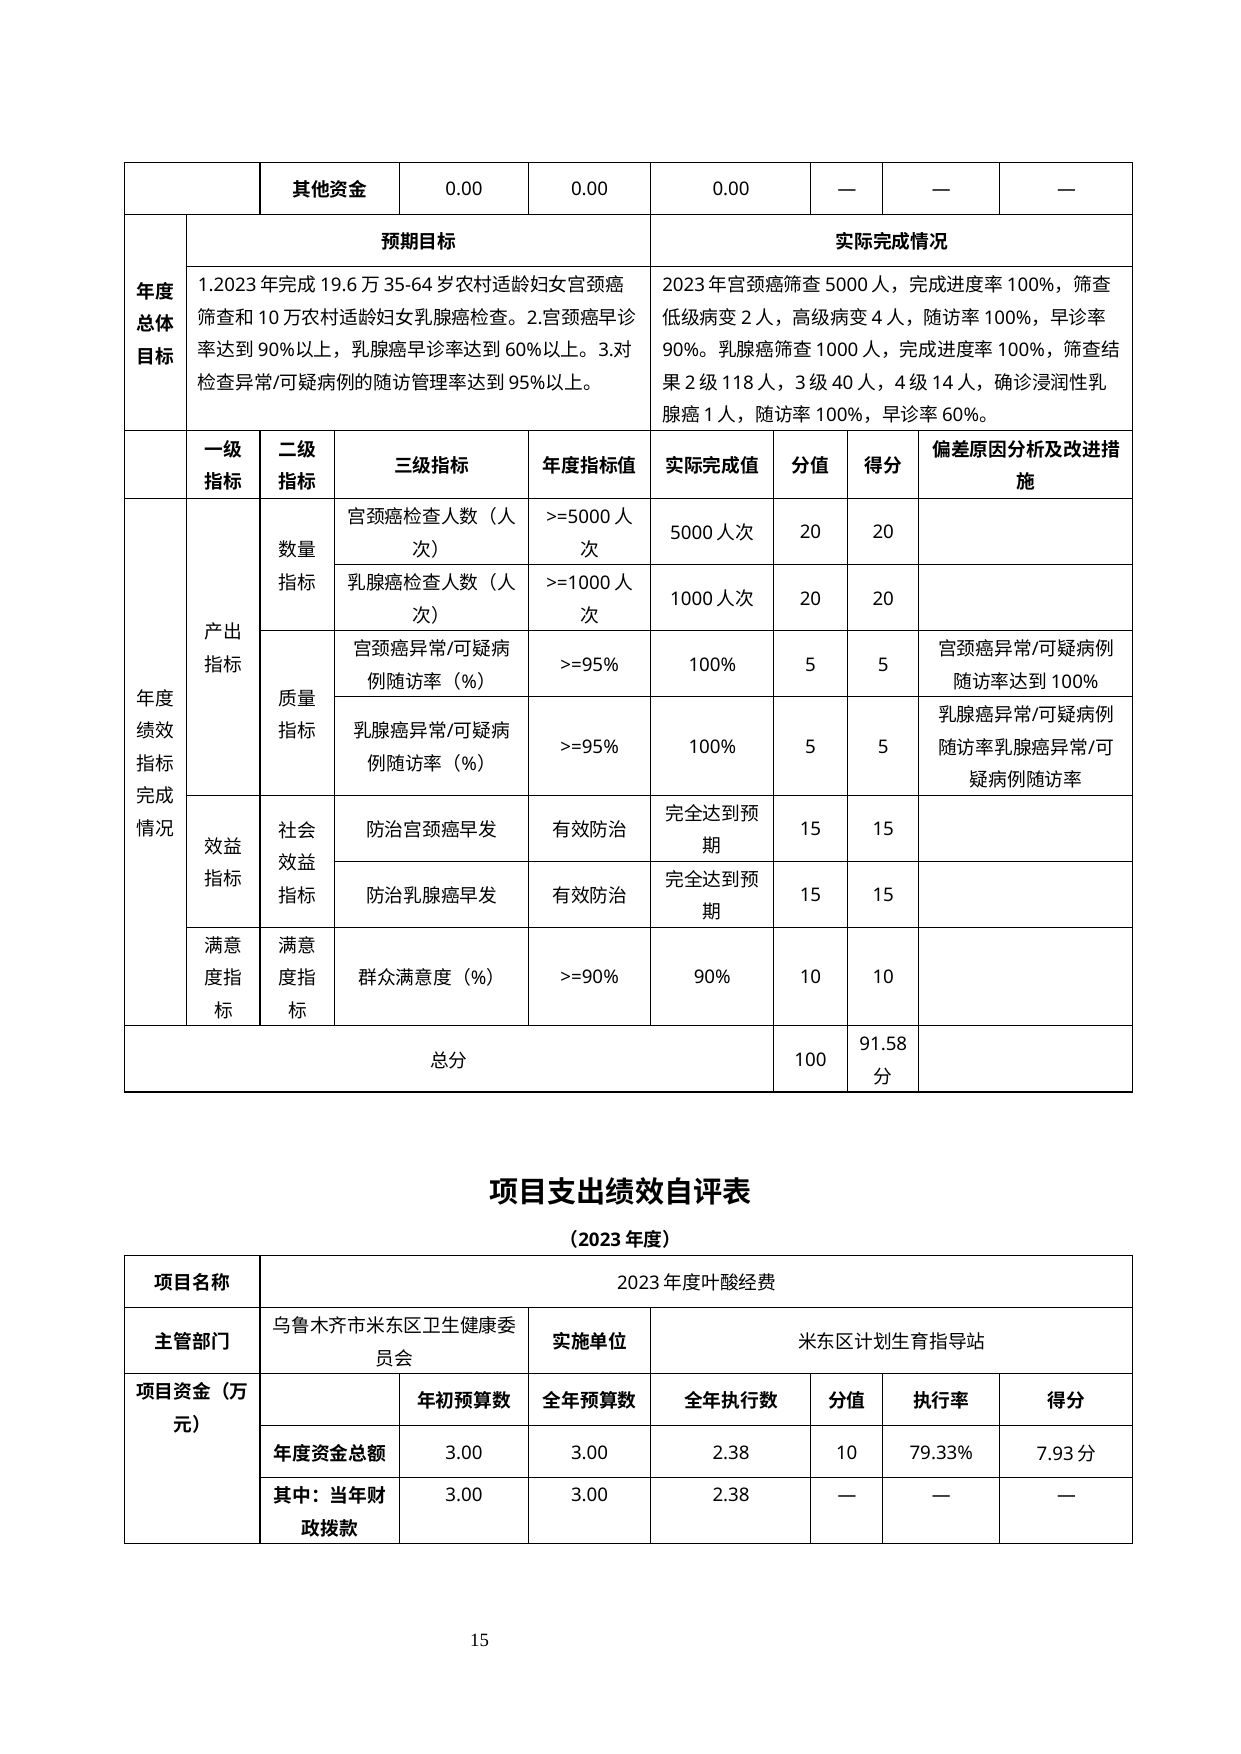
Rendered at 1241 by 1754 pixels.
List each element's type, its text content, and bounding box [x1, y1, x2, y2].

table_cell 社会效益指标 [261, 796, 334, 927]
table_cell [125, 431, 186, 498]
table_cell 年度总体目标 [125, 215, 186, 430]
table_cell 二级指标 [261, 431, 334, 498]
table_cell 10 [848, 928, 918, 1025]
table_cell 20 [848, 499, 918, 564]
table_cell 分值 [774, 431, 847, 498]
table_cell >=5000人次 [529, 499, 650, 564]
table_cell 乌鲁木齐市米东区卫生健康委员会 [261, 1308, 528, 1373]
table_cell 15 [848, 796, 918, 861]
table_cell 米东区计划生育指导站 [651, 1308, 1132, 1373]
table_cell 其中：当年财政拨款 [261, 1478, 399, 1543]
table_cell 全年预算数 [529, 1374, 650, 1425]
table_cell 全年执行数 [651, 1374, 810, 1425]
table_cell 效益指标 [187, 796, 259, 927]
text 项目支出绩效自评表 [187, 1157, 1053, 1222]
table_cell 10 [811, 1426, 882, 1477]
table_cell 主管部门 [125, 1308, 259, 1373]
table_cell 项目资金（万元） [125, 1374, 259, 1543]
table_cell >=90% [529, 928, 650, 1025]
table_cell 乳腺癌异常/可疑病例随访率乳腺癌异常/可疑病例随访率 [919, 697, 1132, 795]
table_header 2023年度叶酸经费 [261, 1256, 1132, 1307]
table_cell 2023年宫颈癌筛查5000人，完成进度率100%，筛查低级病变2人，高级病变4人，随访率100%，早诊率90%。乳腺癌筛查1000人，完成进度率100%，筛查结果2级118人，3级40人，4级14人，确诊浸润性乳腺癌1人，随访率100%，早诊率60%。 [651, 267, 1132, 430]
table_cell 2.38 [651, 1478, 810, 1543]
table_cell 一级指标 [187, 431, 259, 498]
table_cell 满意度指标 [261, 928, 334, 1025]
table_cell 完全达到预期 [651, 796, 773, 861]
table_cell 数量指标 [261, 499, 334, 630]
table_cell 3.00 [529, 1478, 650, 1543]
table_cell 79.33% [883, 1426, 999, 1477]
table_cell 20 [774, 565, 847, 630]
table_cell 三级指标 [335, 431, 528, 498]
table_cell 防治宫颈癌早发 [335, 796, 528, 861]
table_cell 0.00 [651, 163, 810, 214]
table_cell 偏差原因分析及改进措施 [919, 431, 1132, 498]
table_cell 分值 [811, 1374, 882, 1425]
table_cell 10 [774, 928, 847, 1025]
table_header 项目名称 [125, 1256, 259, 1307]
table_cell — [883, 1478, 999, 1543]
table_cell 1000人次 [651, 565, 773, 630]
table_cell [261, 1374, 399, 1425]
table_cell 15 [774, 862, 847, 927]
table_cell [919, 928, 1132, 1025]
table_cell [919, 862, 1132, 927]
table_cell 宫颈癌检查人数（人次） [335, 499, 528, 564]
table_cell 执行率 [883, 1374, 999, 1425]
table_cell 得分 [848, 431, 918, 498]
table_cell 15 [848, 862, 918, 927]
table_cell 得分 [1000, 1374, 1132, 1425]
table_cell >=1000人次 [529, 565, 650, 630]
table_cell 3.00 [529, 1426, 650, 1477]
table_cell — [1000, 163, 1132, 214]
table_cell 20 [848, 565, 918, 630]
table_cell 7.93分 [1000, 1426, 1132, 1477]
table_cell 90% [651, 928, 773, 1025]
table_cell 预期目标 [187, 215, 650, 266]
table_cell 产出指标 [187, 499, 259, 795]
table_cell 2.38 [651, 1426, 810, 1477]
table_cell 防治乳腺癌早发 [335, 862, 528, 927]
table_cell 乳腺癌检查人数（人次） [335, 565, 528, 630]
table_cell 5 [848, 631, 918, 696]
table_cell 其他资金 [261, 163, 399, 214]
table_cell 有效防治 [529, 862, 650, 927]
table_cell 0.00 [529, 163, 650, 214]
table_cell 15 [774, 796, 847, 861]
table_cell 完全达到预期 [651, 862, 773, 927]
table_cell 群众满意度（%） [335, 928, 528, 1025]
table_cell 年度资金总额 [261, 1426, 399, 1477]
table_cell 3.00 [400, 1478, 528, 1543]
table_cell — [883, 163, 999, 214]
table_cell 实际完成值 [651, 431, 773, 498]
table_cell 质量指标 [261, 631, 334, 795]
table_cell 年度指标值 [529, 431, 650, 498]
text （2023年度） [187, 1222, 1053, 1255]
table_cell >=95% [529, 697, 650, 795]
table_cell 宫颈癌异常/可疑病例随访率达到100% [919, 631, 1132, 696]
table_cell 实施单位 [529, 1308, 650, 1373]
table_cell — [811, 163, 882, 214]
table_cell 有效防治 [529, 796, 650, 861]
table_cell 5 [774, 631, 847, 696]
table_cell [919, 499, 1132, 564]
table_cell 20 [774, 499, 847, 564]
table_cell 0.00 [400, 163, 528, 214]
table_cell 总分 [125, 1026, 773, 1091]
table_cell 5 [848, 697, 918, 795]
table_cell 年初预算数 [400, 1374, 528, 1425]
table_cell [919, 796, 1132, 861]
table_cell 实际完成情况 [651, 215, 1132, 266]
table_cell — [1000, 1478, 1132, 1543]
table_cell 宫颈癌异常/可疑病例随访率（%） [335, 631, 528, 696]
table_cell 满意度指标 [187, 928, 259, 1025]
table_cell 乳腺癌异常/可疑病例随访率（%） [335, 697, 528, 795]
table_cell >=95% [529, 631, 650, 696]
table_cell 100% [651, 697, 773, 795]
table_cell — [811, 1478, 882, 1543]
table_cell 5 [774, 697, 847, 795]
table_cell 100% [651, 631, 773, 696]
table_cell 100 [774, 1026, 847, 1091]
table_cell 5000人次 [651, 499, 773, 564]
table_cell 91.58分 [848, 1026, 918, 1091]
table_cell 3.00 [400, 1426, 528, 1477]
table_cell [919, 1026, 1132, 1091]
table_cell 1.2023年完成19.6万35-64岁农村适龄妇女宫颈癌筛查和10万农村适龄妇女乳腺癌检查。2.宫颈癌早诊率达到90%以上，乳腺癌早诊率达到60%以上。3.对检查异常/可疑病例的随访管理率达到95%以上。 [187, 267, 650, 430]
table_cell 年度绩效指标完成情况 [125, 499, 186, 1025]
table_cell [919, 565, 1132, 630]
